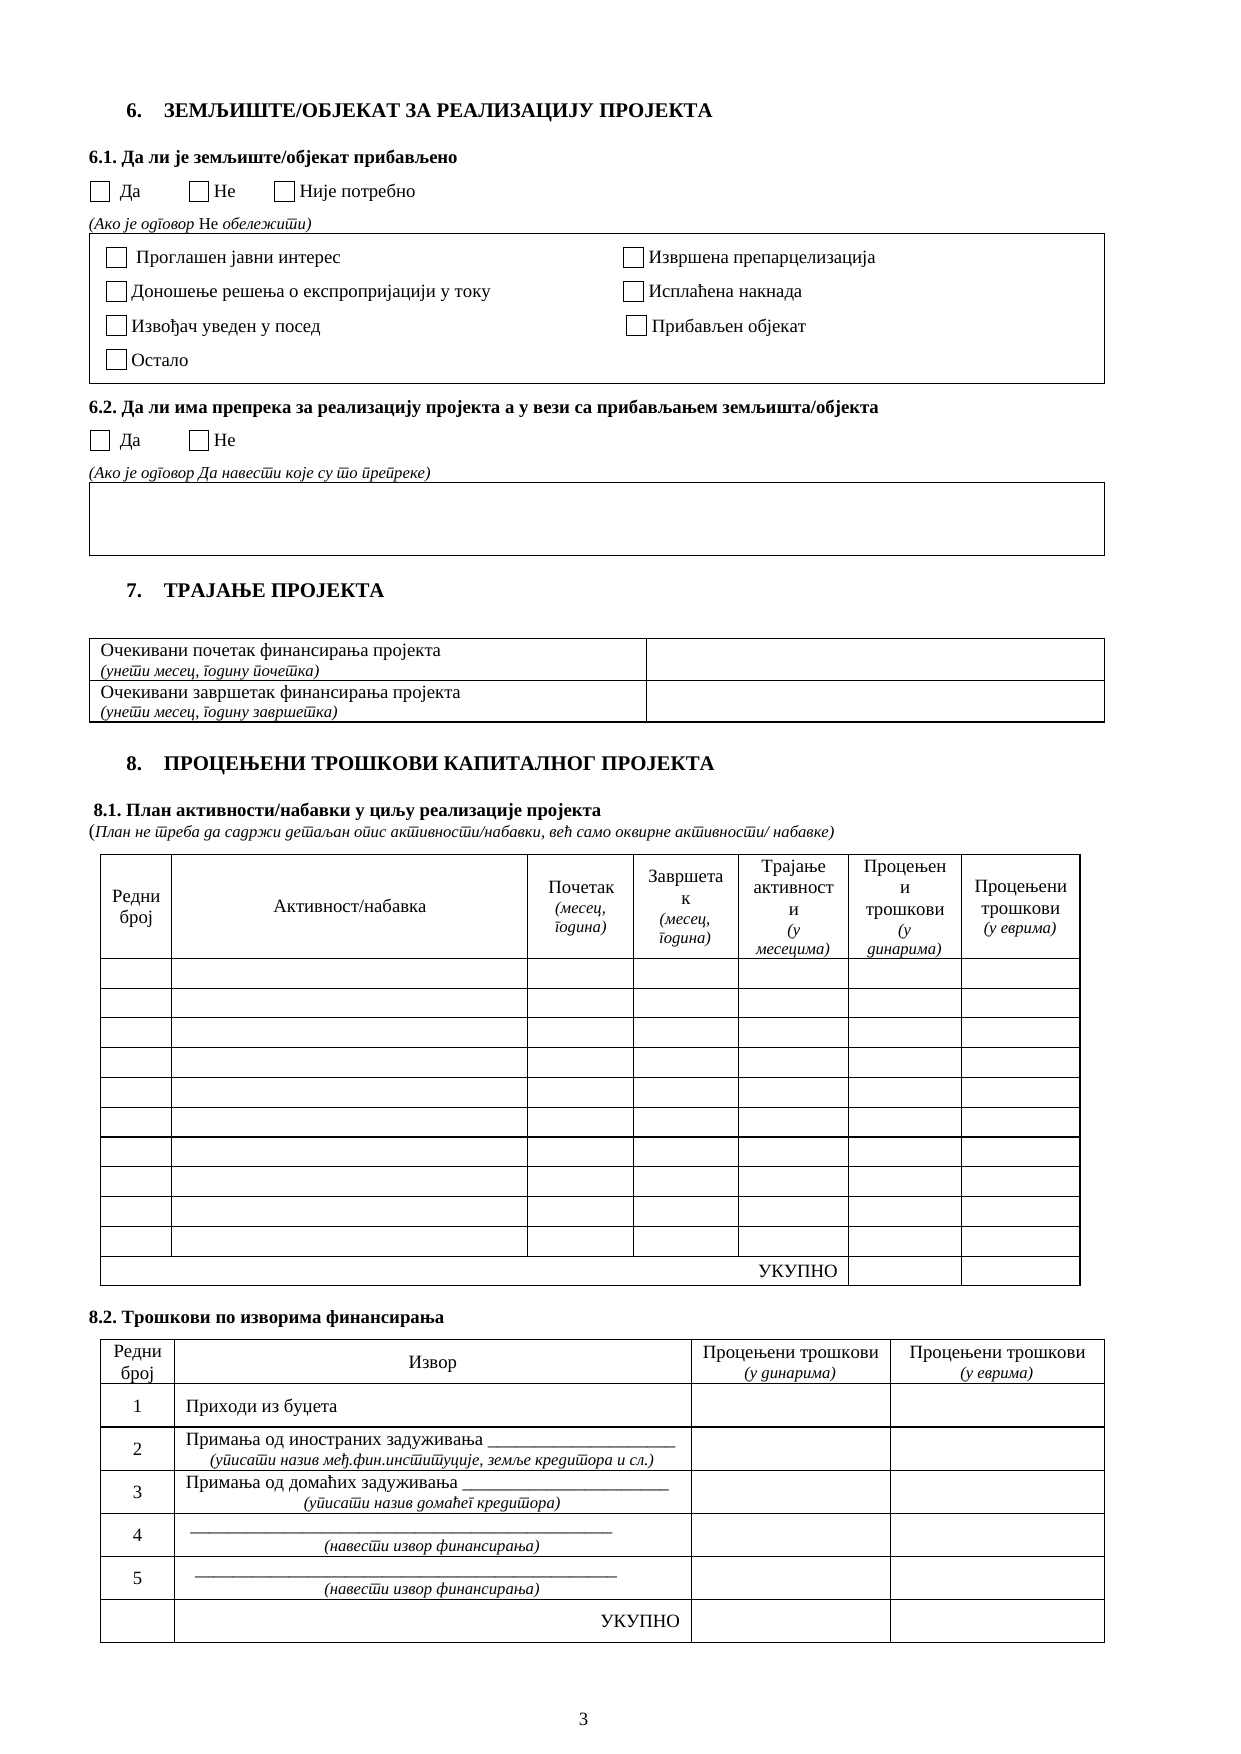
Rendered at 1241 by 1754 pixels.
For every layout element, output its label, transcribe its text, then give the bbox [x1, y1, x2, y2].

table_cell 4 [101, 1514, 174, 1556]
table_cell [962, 1048, 1079, 1077]
table_cell _____________________________________________ (навести извор финансирања) [175, 1557, 691, 1599]
table_header [90, 483, 1104, 555]
table_header Редни број [101, 855, 171, 958]
table_cell [692, 1514, 890, 1556]
table_cell [849, 1227, 961, 1256]
table_cell [101, 989, 171, 1017]
table_header Очекивани почетак финансирања пројекта (унети месец, годину почетка) [90, 639, 646, 679]
table_cell 1 [101, 1384, 174, 1426]
text 6.2. Да ли има препрека за реализацију пројекта а у вези са прибављањем земљишта/објекта [89, 396, 1078, 417]
table_cell [739, 959, 848, 987]
table_cell [101, 1108, 171, 1136]
table_cell [739, 1167, 848, 1196]
table_header Процењени трошкови (у еврима) [891, 1340, 1104, 1383]
table_cell [849, 1167, 961, 1196]
table_cell [634, 1167, 738, 1196]
table_header Извор [175, 1340, 691, 1383]
table_cell Примања од иностраних задуживања ____________________ (уписати назив међ.фин.институције, земље кредитора и сл.) [175, 1428, 691, 1469]
table_cell [739, 1138, 848, 1166]
table_cell [849, 1138, 961, 1166]
table_cell [849, 1257, 961, 1285]
table_cell [634, 1108, 738, 1136]
table_cell [891, 1514, 1104, 1556]
table_cell [101, 1167, 171, 1196]
table_cell [891, 1471, 1104, 1513]
table_cell [891, 1384, 1104, 1426]
table_header Трајање активности (у месецима) [739, 855, 848, 958]
table_cell [528, 1078, 633, 1107]
table_cell [692, 1471, 890, 1513]
table_cell [739, 1018, 848, 1047]
table_cell [101, 959, 171, 987]
table_header Активност/набавка [172, 855, 527, 958]
table_cell [528, 1167, 633, 1196]
table_header Процењени трошкови (у еврима) [962, 855, 1079, 958]
table_cell [101, 1197, 171, 1226]
table_cell _____________________________________________ (навести извор финансирања) [175, 1514, 691, 1556]
table_cell [692, 1600, 890, 1642]
list ПРОЦЕЊЕНИ ТРОШКОВИ КАПИТАЛНОГ ПРОЈЕКТА [126, 750, 1078, 774]
table_header Редни број [101, 1340, 174, 1383]
table_cell [172, 1197, 527, 1226]
table_cell [962, 989, 1079, 1017]
text (Ако је одговор Да навести које су то препреке) [89, 463, 1078, 482]
table_cell [634, 1048, 738, 1077]
table_cell [739, 1048, 848, 1077]
table_cell [528, 959, 633, 987]
table_cell [692, 1557, 890, 1599]
table_cell [849, 1078, 961, 1107]
table_cell [692, 1428, 890, 1469]
table_cell [172, 1108, 527, 1136]
table_cell [528, 1197, 633, 1226]
text 8.1. План активности/набавки у циљу реализације пројекта [89, 798, 1078, 820]
table_header Завршетак (месец, година) [634, 855, 738, 958]
table_cell [634, 959, 738, 987]
table_cell [962, 1167, 1079, 1196]
table_cell [172, 1048, 527, 1077]
table_cell Очекивани завршетак финансирања пројекта (унети месец, годину завршетка) [90, 681, 646, 721]
table_cell [849, 1197, 961, 1226]
table_cell [172, 1138, 527, 1166]
table_cell Приходи из буџета [175, 1384, 691, 1426]
table_cell [962, 959, 1079, 987]
table_cell [962, 1197, 1079, 1226]
table_cell [891, 1600, 1104, 1642]
table_cell [172, 1078, 527, 1107]
table_cell [739, 1197, 848, 1226]
table_cell [528, 1138, 633, 1166]
table_cell [634, 1138, 738, 1166]
table_cell [739, 989, 848, 1017]
table_header [647, 639, 1104, 679]
table_cell [962, 1227, 1079, 1256]
table_cell [528, 1108, 633, 1136]
table_cell [647, 681, 1104, 721]
table_cell [849, 959, 961, 987]
table_cell [962, 1018, 1079, 1047]
table_cell [172, 989, 527, 1017]
table_cell [962, 1257, 1079, 1285]
table_cell [101, 1048, 171, 1077]
table_cell [528, 1018, 633, 1047]
list ТРАЈАЊЕ ПРОЈЕКТА [126, 578, 1078, 602]
table_cell [172, 1018, 527, 1047]
table_header Проглашен јавни интерес Извршена препарцелизација Доношење решења о експропријацији у току Исплаћена накнада Извођач уведен у посед Прибављен објекат Остало [90, 234, 1104, 383]
table_cell [172, 959, 527, 987]
table_header Почетак (месец, година) [528, 855, 633, 958]
table_cell [634, 1078, 738, 1107]
table_header Процењени трошкови (у динарима) [692, 1340, 890, 1383]
table_cell [891, 1557, 1104, 1599]
table_cell [101, 1078, 171, 1107]
text (План не треба да садржи детаљан опис активности/набавки, већ само оквирне активности/ набавке) [89, 820, 1078, 842]
table_cell [528, 1048, 633, 1077]
table_cell [739, 1108, 848, 1136]
table_cell [849, 1018, 961, 1047]
list ЗЕМЉИШТЕ/ОБЈЕКАТ ЗА РЕАЛИЗАЦИЈУ ПРОЈЕКТА [126, 98, 1078, 122]
table_cell [849, 1108, 961, 1136]
table_cell [634, 1018, 738, 1047]
table_cell [692, 1384, 890, 1426]
table_cell [739, 1227, 848, 1256]
text (Ако је одговор Не обележити) [89, 214, 1078, 233]
table_cell [101, 1018, 171, 1047]
table_cell 5 [101, 1557, 174, 1599]
table_cell [634, 989, 738, 1017]
table_cell [849, 989, 961, 1017]
table_cell [528, 1227, 633, 1256]
table_cell [172, 1227, 527, 1256]
table_cell [962, 1108, 1079, 1136]
table_cell [634, 1227, 738, 1256]
table_cell [101, 1227, 171, 1256]
table_cell [172, 1167, 527, 1196]
text 6.1. Да ли је земљиште/објекат прибављено [89, 146, 1078, 168]
table_cell [634, 1197, 738, 1226]
table_cell УКУПНО [175, 1600, 691, 1642]
text 8.2. Трошкови по изворима финансирања [89, 1306, 1078, 1327]
table_cell 2 [101, 1428, 174, 1469]
table_cell [962, 1078, 1079, 1107]
table_cell [101, 1600, 174, 1642]
table_cell [962, 1138, 1079, 1166]
table_cell [849, 1048, 961, 1077]
table_cell [739, 1078, 848, 1107]
table_cell Примања од домаћих задуживања ______________________ (уписати назив домаћег кредитора) [175, 1471, 691, 1513]
table_cell [528, 989, 633, 1017]
text Да Не Није потребно [89, 180, 1078, 202]
table_cell [891, 1428, 1104, 1469]
table_cell [101, 1138, 171, 1166]
table_header Процењени трошкови (у динарима) [849, 855, 961, 958]
table_cell 3 [101, 1471, 174, 1513]
text Да Не [89, 429, 1078, 451]
table_cell УКУПНО [101, 1257, 848, 1285]
